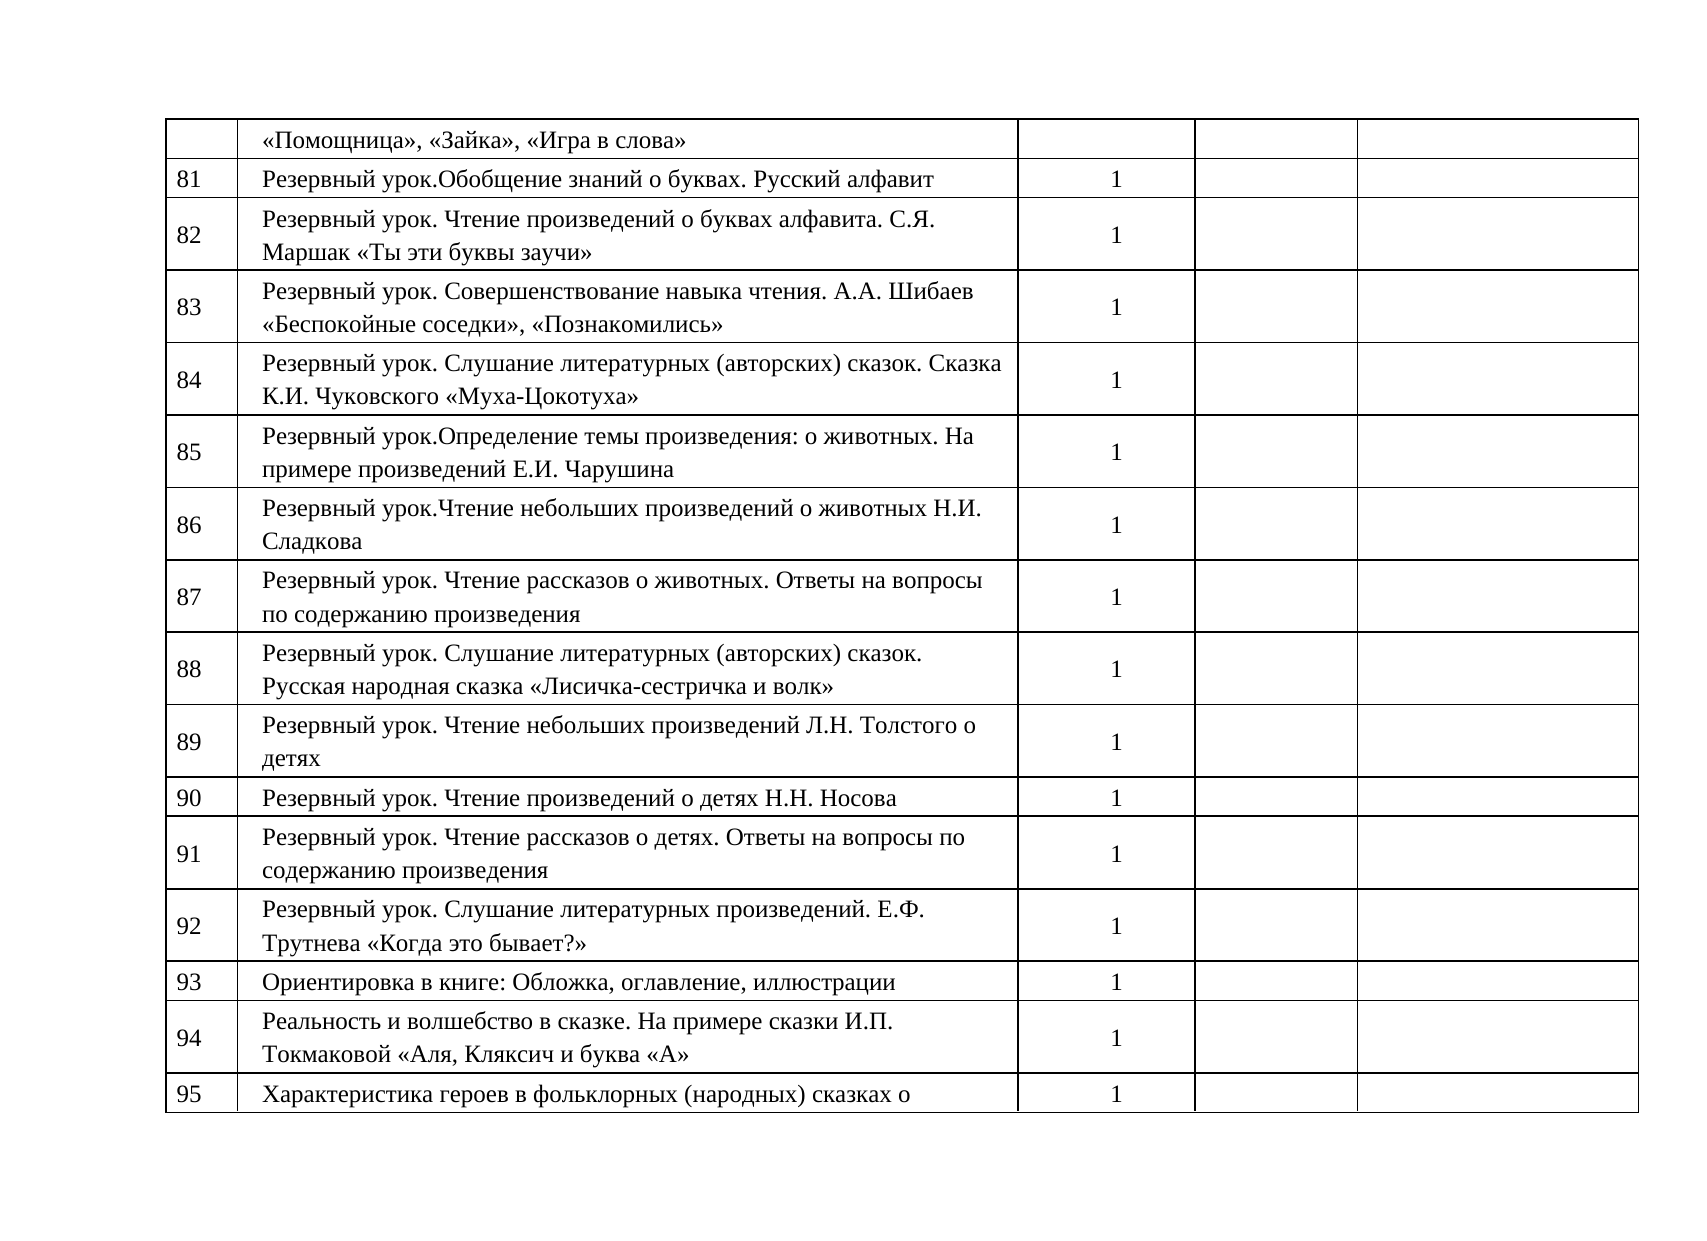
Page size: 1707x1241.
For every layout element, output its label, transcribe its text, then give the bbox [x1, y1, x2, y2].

table_cell 1 [1019, 778, 1194, 815]
table_cell [1196, 633, 1357, 704]
table_cell [1358, 633, 1638, 704]
table_cell [1196, 962, 1357, 999]
table_cell [1196, 198, 1357, 269]
table_cell Ориентировка в книге: Обложка, оглавление, иллюстрации [238, 962, 1017, 999]
table_cell 95 [167, 1074, 237, 1111]
table_cell [1196, 561, 1357, 631]
table_cell 1 [1019, 705, 1194, 776]
table_cell Резервный урок. Чтение произведений о буквах алфавита. С.Я. Маршак «Ты эти буквы заучи» [238, 198, 1017, 269]
table_cell [1358, 343, 1638, 414]
table_cell [1196, 271, 1357, 342]
table_cell 1 [1019, 962, 1194, 999]
table_cell 86 [167, 488, 237, 559]
table_cell [1358, 778, 1638, 815]
table_cell [1196, 120, 1357, 157]
table_cell [1358, 416, 1638, 486]
table_cell 1 [1019, 120, 1194, 157]
table_cell [1196, 817, 1357, 888]
table_cell 1 [1019, 561, 1194, 631]
table_cell 88 [167, 633, 237, 704]
table_cell 1 [1019, 817, 1194, 888]
table_cell Реальность и волшебство в сказке. На примере сказки И.П. Токмаковой «Аля, Кляксич и буква «А» [238, 1001, 1017, 1072]
table_cell [1358, 488, 1638, 559]
table_cell [1358, 120, 1638, 157]
table_cell Резервный урок.Чтение небольших произведений о животных Н.И. Сладкова [238, 488, 1017, 559]
table_cell [1358, 705, 1638, 776]
table_cell 84 [167, 343, 237, 414]
table_cell Резервный урок. Чтение небольших произведений Л.Н. Толстого о детях [238, 705, 1017, 776]
table_cell 85 [167, 416, 237, 486]
table_cell 81 [167, 159, 237, 197]
table_cell [1358, 271, 1638, 342]
table_cell [1358, 1001, 1638, 1072]
table_cell [1196, 416, 1357, 486]
table_cell [1196, 778, 1357, 815]
table_cell [1196, 343, 1357, 414]
table_cell Резервный урок. Слушание литературных (авторских) сказок. Русская народная сказка «Лисичка-сестричка и волк» [238, 633, 1017, 704]
table_cell [1196, 1001, 1357, 1072]
table_cell 1 [1019, 488, 1194, 559]
table_cell 80 [167, 120, 237, 157]
table_cell Резервный урок. Чтение рассказов о животных. Ответы на вопросы по содержанию произведения [238, 561, 1017, 631]
table_cell 90 [167, 778, 237, 815]
table_cell 1 [1019, 198, 1194, 269]
table_cell 94 [167, 1001, 237, 1072]
table_cell [1358, 890, 1638, 960]
table_cell 89 [167, 705, 237, 776]
table_cell [1358, 817, 1638, 888]
table_cell [1358, 962, 1638, 999]
table_cell Резервный урок. Совершенствование навыка чтения. А.А. Шибаев «Беспокойные соседки», «Познакомились» [238, 271, 1017, 342]
table_cell 82 [167, 198, 237, 269]
table_cell 87 [167, 561, 237, 631]
table_cell 1 [1019, 1074, 1194, 1111]
table_cell Резервный урок. Слушание литературных (авторских) сказок. Сказка К.И. Чуковского «Муха-Цокотуха» [238, 343, 1017, 414]
table_cell [1358, 1074, 1638, 1111]
table_cell 93 [167, 962, 237, 999]
table_cell 1 [1019, 890, 1194, 960]
table_cell 1 [1019, 1001, 1194, 1072]
table_cell [1358, 159, 1638, 197]
table_cell 1 [1019, 159, 1194, 197]
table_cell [238, 120, 1017, 157]
table_cell 92 [167, 890, 237, 960]
table_cell [1196, 890, 1357, 960]
table_cell Резервный урок.Обобщение знаний о буквах. Русский алфавит [238, 159, 1017, 197]
table_cell Резервный урок. Слушание литературных произведений. Е.Ф. Трутнева «Когда это бывает?» [238, 890, 1017, 960]
table_cell Резервный урок. Чтение рассказов о детях. Ответы на вопросы по содержанию произведения [238, 817, 1017, 888]
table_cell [238, 1074, 1017, 1111]
table_cell [1196, 488, 1357, 559]
table_cell [1358, 198, 1638, 269]
table_cell Резервный урок.Определение темы произведения: о животных. На примере произведений Е.И. Чарушина [238, 416, 1017, 486]
table_cell Резервный урок. Чтение произведений о детях Н.Н. Носова [238, 778, 1017, 815]
table_cell 1 [1019, 271, 1194, 342]
table_cell [1196, 705, 1357, 776]
table_cell 1 [1019, 633, 1194, 704]
table_cell 91 [167, 817, 237, 888]
table_cell [1358, 561, 1638, 631]
table_cell 1 [1019, 416, 1194, 486]
table_cell 1 [1019, 343, 1194, 414]
table_cell [1196, 1074, 1357, 1111]
table_cell [1196, 159, 1357, 197]
table_cell 83 [167, 271, 237, 342]
